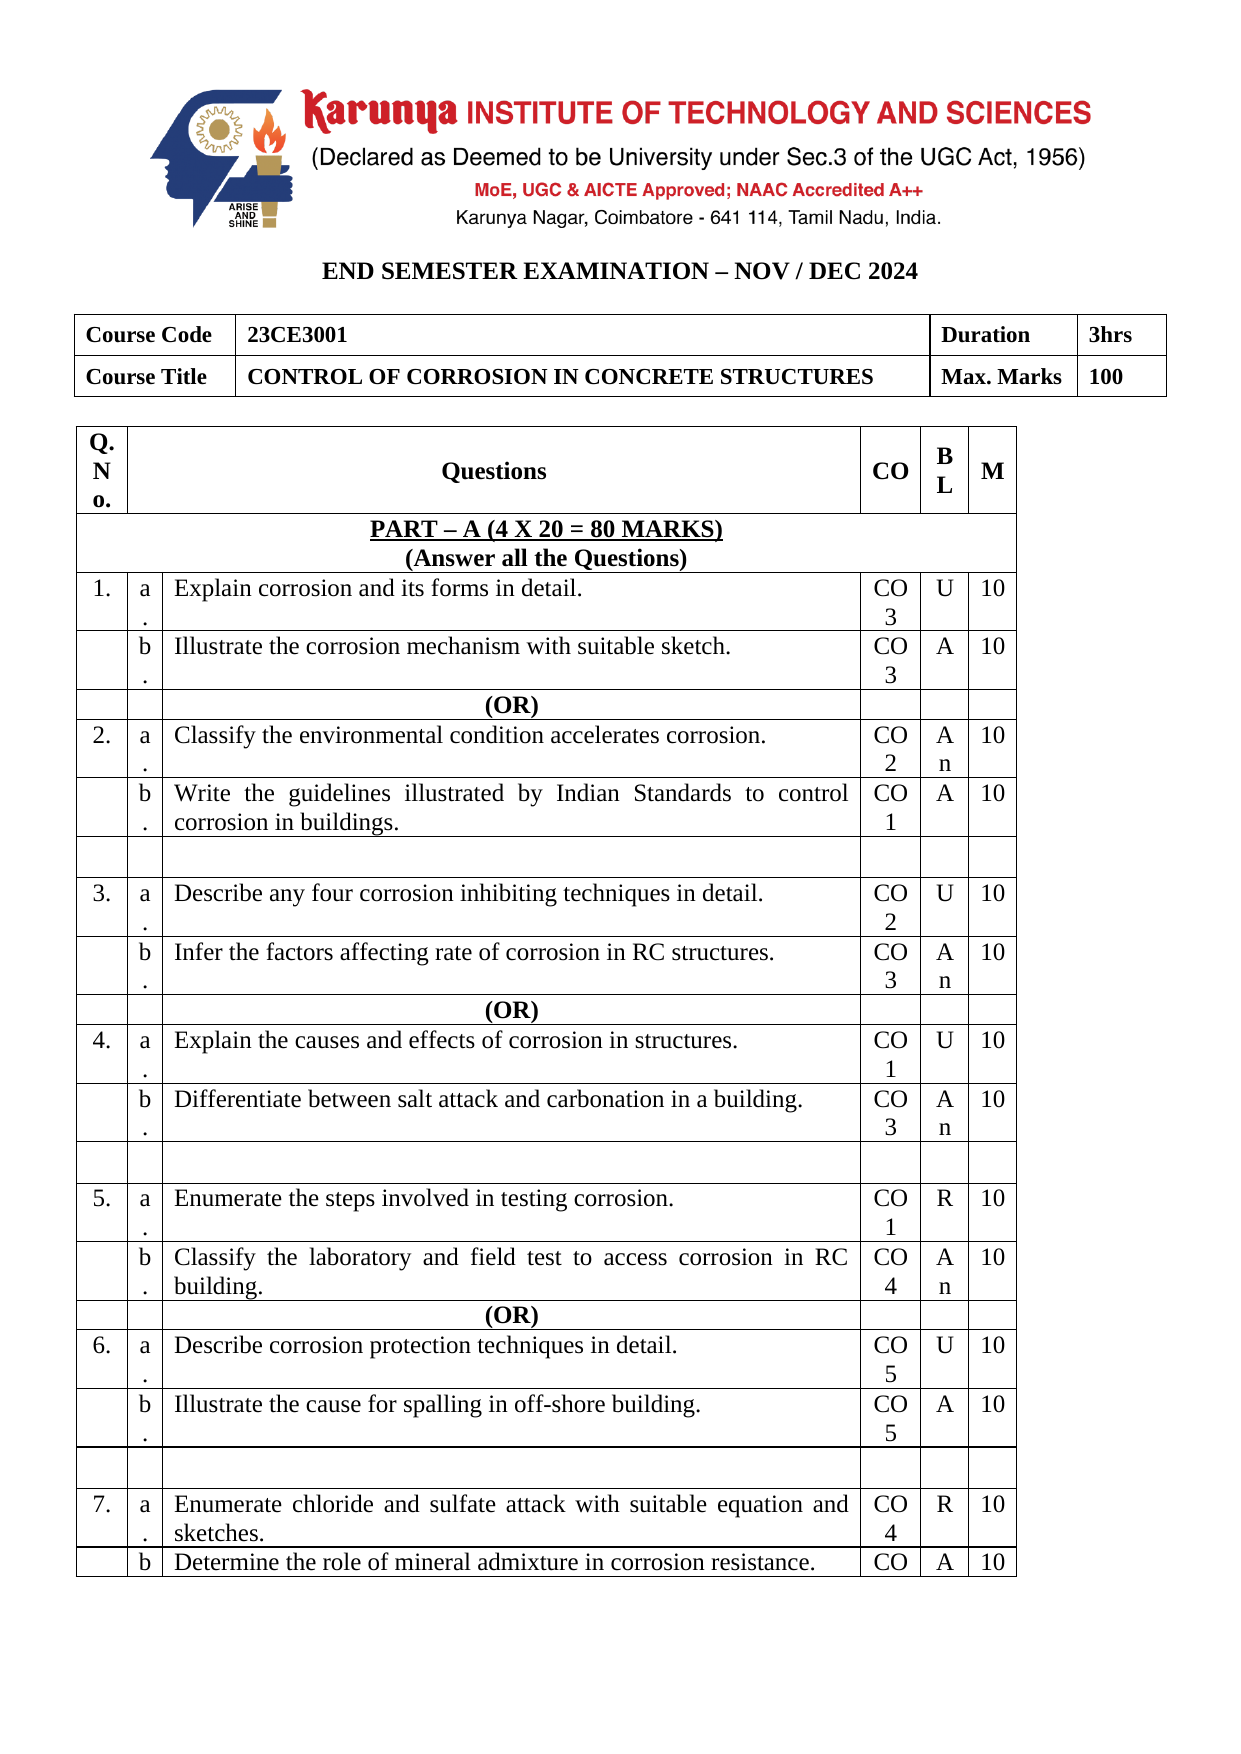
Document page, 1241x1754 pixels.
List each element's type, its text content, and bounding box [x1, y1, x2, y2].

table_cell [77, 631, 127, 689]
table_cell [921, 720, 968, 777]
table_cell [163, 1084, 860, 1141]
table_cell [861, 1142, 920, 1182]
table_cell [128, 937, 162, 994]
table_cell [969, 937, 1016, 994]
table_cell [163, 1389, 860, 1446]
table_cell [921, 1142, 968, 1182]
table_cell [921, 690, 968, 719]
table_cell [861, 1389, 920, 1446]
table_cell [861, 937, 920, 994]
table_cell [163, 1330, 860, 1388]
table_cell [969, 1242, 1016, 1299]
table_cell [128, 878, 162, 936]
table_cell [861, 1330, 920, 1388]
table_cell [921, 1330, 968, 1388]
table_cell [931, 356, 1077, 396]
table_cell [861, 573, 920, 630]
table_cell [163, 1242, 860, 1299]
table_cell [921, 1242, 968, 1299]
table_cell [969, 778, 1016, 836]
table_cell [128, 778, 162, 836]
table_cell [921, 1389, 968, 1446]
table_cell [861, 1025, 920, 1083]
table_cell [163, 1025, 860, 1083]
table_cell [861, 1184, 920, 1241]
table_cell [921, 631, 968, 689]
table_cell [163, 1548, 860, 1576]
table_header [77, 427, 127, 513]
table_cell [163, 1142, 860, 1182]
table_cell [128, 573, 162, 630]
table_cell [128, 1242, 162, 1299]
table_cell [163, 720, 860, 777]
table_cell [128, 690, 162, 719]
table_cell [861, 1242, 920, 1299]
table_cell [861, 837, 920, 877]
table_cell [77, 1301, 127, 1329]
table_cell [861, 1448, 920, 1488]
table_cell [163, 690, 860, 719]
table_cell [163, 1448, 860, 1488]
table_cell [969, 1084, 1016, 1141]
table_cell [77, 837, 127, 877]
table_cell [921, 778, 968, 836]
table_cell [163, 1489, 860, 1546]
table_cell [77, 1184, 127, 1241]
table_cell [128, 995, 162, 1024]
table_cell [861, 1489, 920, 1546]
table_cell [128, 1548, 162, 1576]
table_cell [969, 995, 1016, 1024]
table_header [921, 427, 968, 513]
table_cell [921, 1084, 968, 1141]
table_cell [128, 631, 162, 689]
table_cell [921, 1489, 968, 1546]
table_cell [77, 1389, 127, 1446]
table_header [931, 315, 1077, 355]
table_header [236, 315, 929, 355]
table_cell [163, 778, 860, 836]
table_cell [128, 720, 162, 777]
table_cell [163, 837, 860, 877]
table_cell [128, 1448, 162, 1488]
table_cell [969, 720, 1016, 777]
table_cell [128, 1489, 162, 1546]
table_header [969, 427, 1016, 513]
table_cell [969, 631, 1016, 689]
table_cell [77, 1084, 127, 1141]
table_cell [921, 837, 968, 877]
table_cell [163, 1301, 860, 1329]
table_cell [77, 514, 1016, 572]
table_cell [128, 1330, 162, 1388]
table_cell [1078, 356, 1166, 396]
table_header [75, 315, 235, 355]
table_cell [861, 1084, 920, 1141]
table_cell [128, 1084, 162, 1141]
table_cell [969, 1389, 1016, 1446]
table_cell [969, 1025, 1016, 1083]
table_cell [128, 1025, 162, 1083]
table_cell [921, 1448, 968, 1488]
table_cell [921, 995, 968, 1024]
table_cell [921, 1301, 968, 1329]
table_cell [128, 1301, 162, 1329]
text END SEMESTER EXAMINATION – NOV / DEC 2024 [150, 256, 1090, 285]
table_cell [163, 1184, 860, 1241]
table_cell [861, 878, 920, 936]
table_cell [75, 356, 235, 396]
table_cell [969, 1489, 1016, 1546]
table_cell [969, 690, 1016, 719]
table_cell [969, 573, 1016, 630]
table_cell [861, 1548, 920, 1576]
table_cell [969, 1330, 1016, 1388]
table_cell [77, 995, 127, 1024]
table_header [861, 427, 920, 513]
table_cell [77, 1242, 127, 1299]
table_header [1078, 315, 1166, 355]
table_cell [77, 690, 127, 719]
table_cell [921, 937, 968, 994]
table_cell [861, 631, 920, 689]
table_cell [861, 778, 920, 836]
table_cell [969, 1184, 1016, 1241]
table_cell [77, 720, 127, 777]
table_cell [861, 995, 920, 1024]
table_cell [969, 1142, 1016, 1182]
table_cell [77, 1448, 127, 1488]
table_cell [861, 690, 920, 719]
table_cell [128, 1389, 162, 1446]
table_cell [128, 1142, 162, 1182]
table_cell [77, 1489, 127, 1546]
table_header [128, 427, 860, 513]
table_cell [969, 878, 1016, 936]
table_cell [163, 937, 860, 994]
picture [150, 89, 1091, 228]
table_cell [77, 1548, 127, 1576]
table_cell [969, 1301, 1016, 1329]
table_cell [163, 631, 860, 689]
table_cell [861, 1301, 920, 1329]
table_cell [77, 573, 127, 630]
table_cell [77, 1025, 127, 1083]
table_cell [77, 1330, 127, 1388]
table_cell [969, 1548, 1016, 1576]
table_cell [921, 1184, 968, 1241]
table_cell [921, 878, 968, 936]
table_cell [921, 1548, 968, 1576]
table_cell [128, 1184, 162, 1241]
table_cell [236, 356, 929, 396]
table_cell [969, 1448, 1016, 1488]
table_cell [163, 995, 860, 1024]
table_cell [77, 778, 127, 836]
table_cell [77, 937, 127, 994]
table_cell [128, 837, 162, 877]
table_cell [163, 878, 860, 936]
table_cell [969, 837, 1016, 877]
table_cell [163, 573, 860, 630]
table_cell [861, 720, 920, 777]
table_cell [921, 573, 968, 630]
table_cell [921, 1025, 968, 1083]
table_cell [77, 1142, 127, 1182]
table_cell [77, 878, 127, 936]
